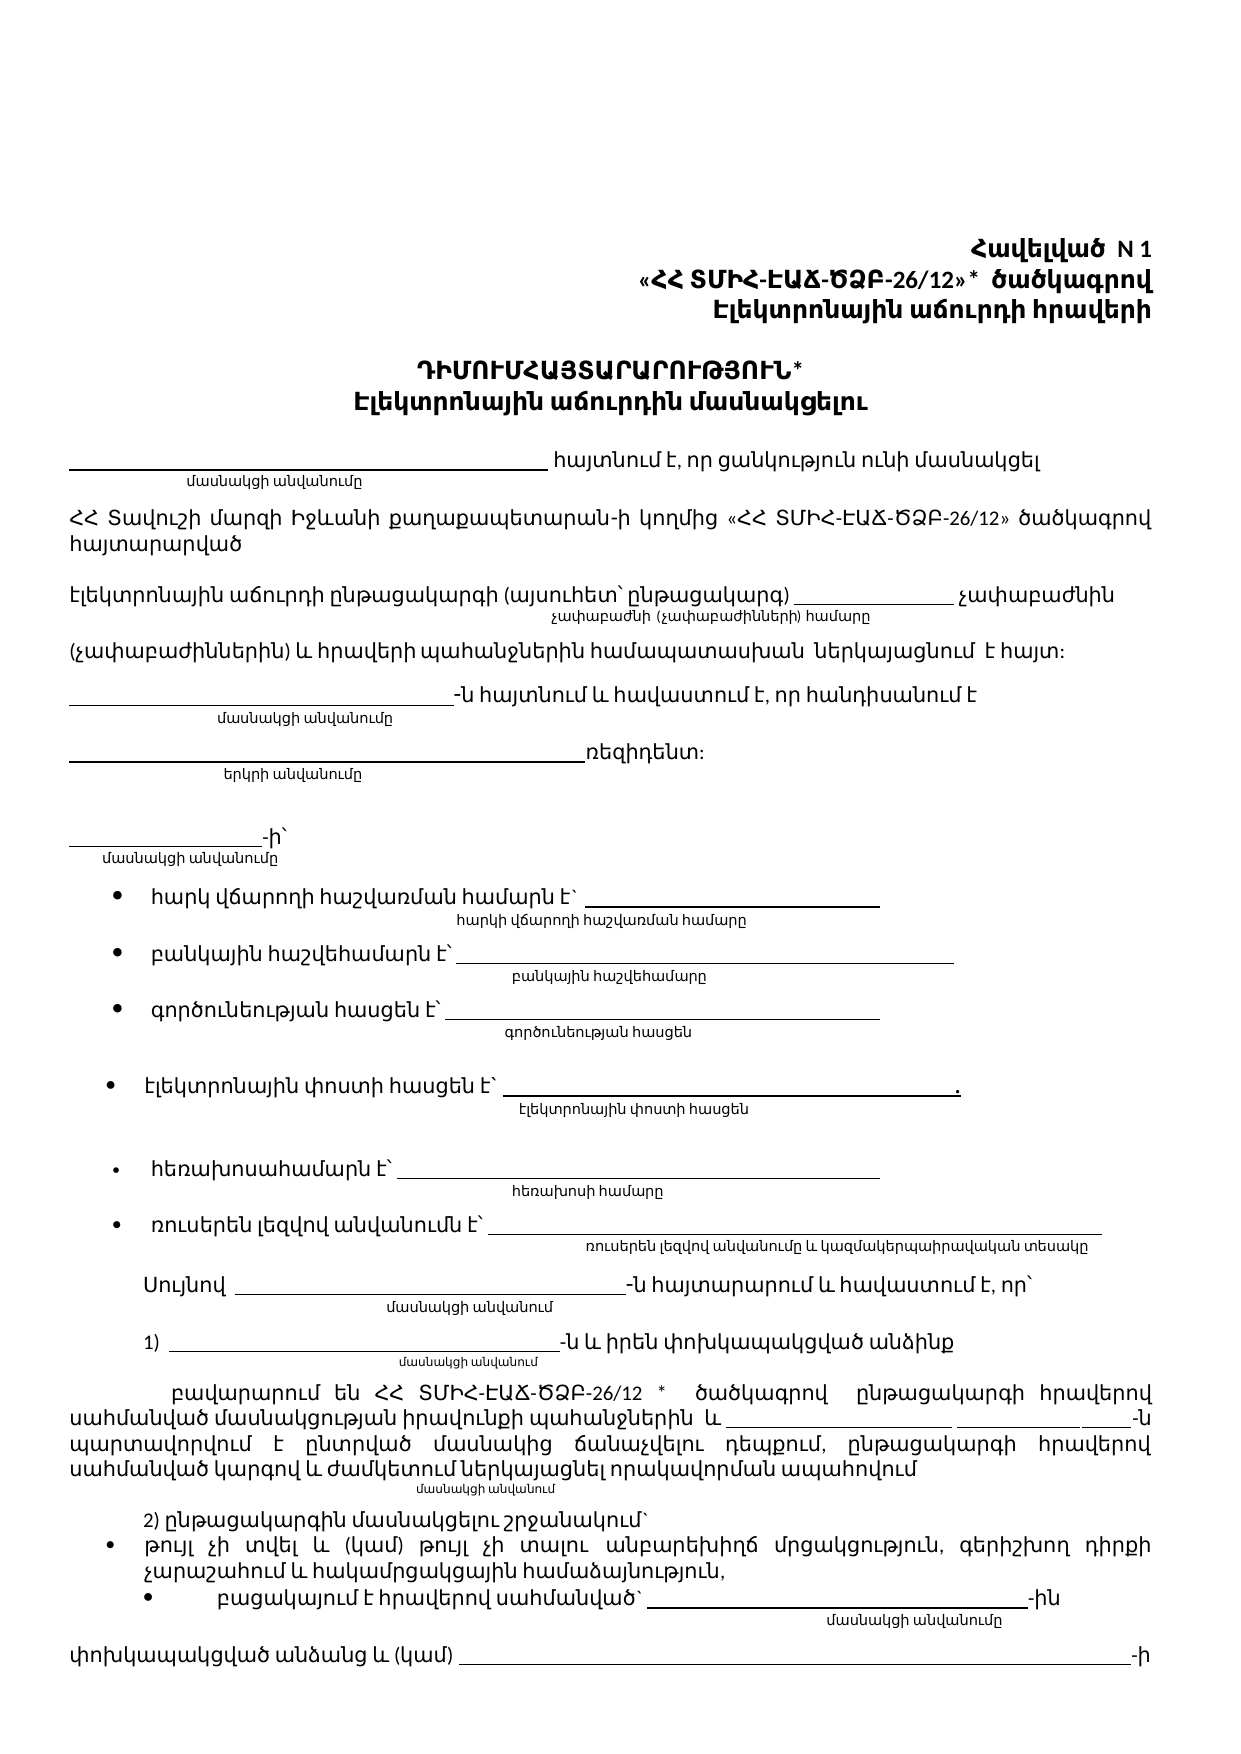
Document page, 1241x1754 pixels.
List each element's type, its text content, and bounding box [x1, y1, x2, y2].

text մասնակցի անվանում [69, 1354, 1152, 1380]
list բացակայում է հրավերով սահմանված` -ին [69, 1583, 1152, 1611]
text Հավելված N 1 [69, 233, 1152, 264]
text հայտնում է, որ ցանկություն ունի մասնակցել [69, 447, 1152, 472]
text գործունեության հասցեն [69, 1023, 1152, 1053]
text -ն հայտնում և հավաստում է, որ հանդիսանում է [69, 678, 1152, 709]
text Սույնով -ն հայտարարում և հավաստում է, որ՝ [69, 1268, 1152, 1299]
text հարկի վճարողի հաշվառման համարը [69, 911, 1152, 941]
text ՀՀ Տավուշի մարզի Իջևանի քաղաքապետարան -ի կողմից «ՀՀ ՏՄԻՀ-ԷԱՃ-ԾՁԲ-26/12» ծածկագրով հայտարարված [69, 503, 1152, 556]
text բանկային հաշվեհամարը [438, 967, 1152, 997]
text բավարարում են ՀՀ ՏՄԻՀ-ԷԱՃ-ԾՁԲ-26/12 * ծածկագրով ընթացակարգի հրավերով սահմանված մասնակցության իրավունքի պահանջներին և -ն պարտավորվում է ընտրված մասնակից ճանաչվելու դեպքում, ընթացակարգի հրավերով սահմանված կարգով և ժամկետում ներկայացնել որակավորման ապահովում [69, 1380, 1152, 1482]
list բանկային հաշվեհամարն է՝ [113, 941, 1152, 967]
text էլեկտրոնային աճուրդի ընթացակարգի (այսուհետ՝ ընթացակարգ) չափաբաժնին [69, 582, 1152, 607]
text մասնակցի անվանում [69, 1299, 1152, 1329]
list թույլ չի տվել և (կամ) թույլ չի տալու անբարեխիղճ մրցակցություն, գերիշխող դիրքի չարաշահում և հակամրցակցային համաձայնություն, [107, 1532, 1152, 1583]
text 1) -ն և իրեն փոխկապակցված անձինք [69, 1329, 1152, 1354]
text էլեկտրոնային փոստի հասցեն [364, 1100, 1152, 1131]
text Էլեկտրոնային աճուրդի հրավերի [69, 294, 1152, 325]
text երկրի անվանումը [69, 765, 1152, 796]
text ռեզիդենտ: [69, 739, 1152, 765]
text 2) ընթացակարգին մասնակցելու շրջանակում` [69, 1507, 1152, 1532]
text ԴԻՄՈՒՄՀԱՅՏԱՐԱՐՈՒԹՅՈՒՆ* [69, 356, 1152, 386]
list գործունեության հասցեն է՝ [113, 997, 1152, 1023]
list ռուսերեն լեզվով անվանումն է՝ [113, 1212, 1152, 1238]
text մասնակցի անվանումը [69, 1611, 1152, 1642]
text մասնակցի անվանումը [69, 472, 1152, 503]
text հեռախոսի համարը [438, 1182, 1152, 1212]
text «ՀՀ ՏՄԻՀ-ԷԱՃ-ԾՁԲ-26/12»* ծածկագրով [69, 264, 1152, 294]
text փոխկապակցված անձանց և (կամ) -ի [69, 1642, 1152, 1667]
text (չափաբաժիններին) և հրավերի պահանջներին համապատասխան ներկայացնում է հայտ: [69, 638, 1152, 663]
list հարկ վճարողի հաշվառման համարն է` [113, 880, 1152, 911]
text -ի՝ [69, 824, 1152, 850]
subtitle Էլեկտրոնային աճուրդին մասնակցելու [69, 386, 1152, 417]
list հեռախոսահամարն է՝ [113, 1156, 1152, 1182]
text մասնակցի անվանումը [69, 709, 1152, 739]
text մասնակցի անվանումը [69, 850, 1152, 880]
text չափաբաժնի (չափաբաժինների) համարը [69, 607, 1152, 638]
list էլեկտրոնային փոստի հասցեն է` . [107, 1066, 1152, 1100]
text մասնակցի անվանում [69, 1482, 1152, 1507]
text ռուսերեն լեզվով անվանումը և կազմակերպաիրավական տեսակը [512, 1238, 1152, 1268]
